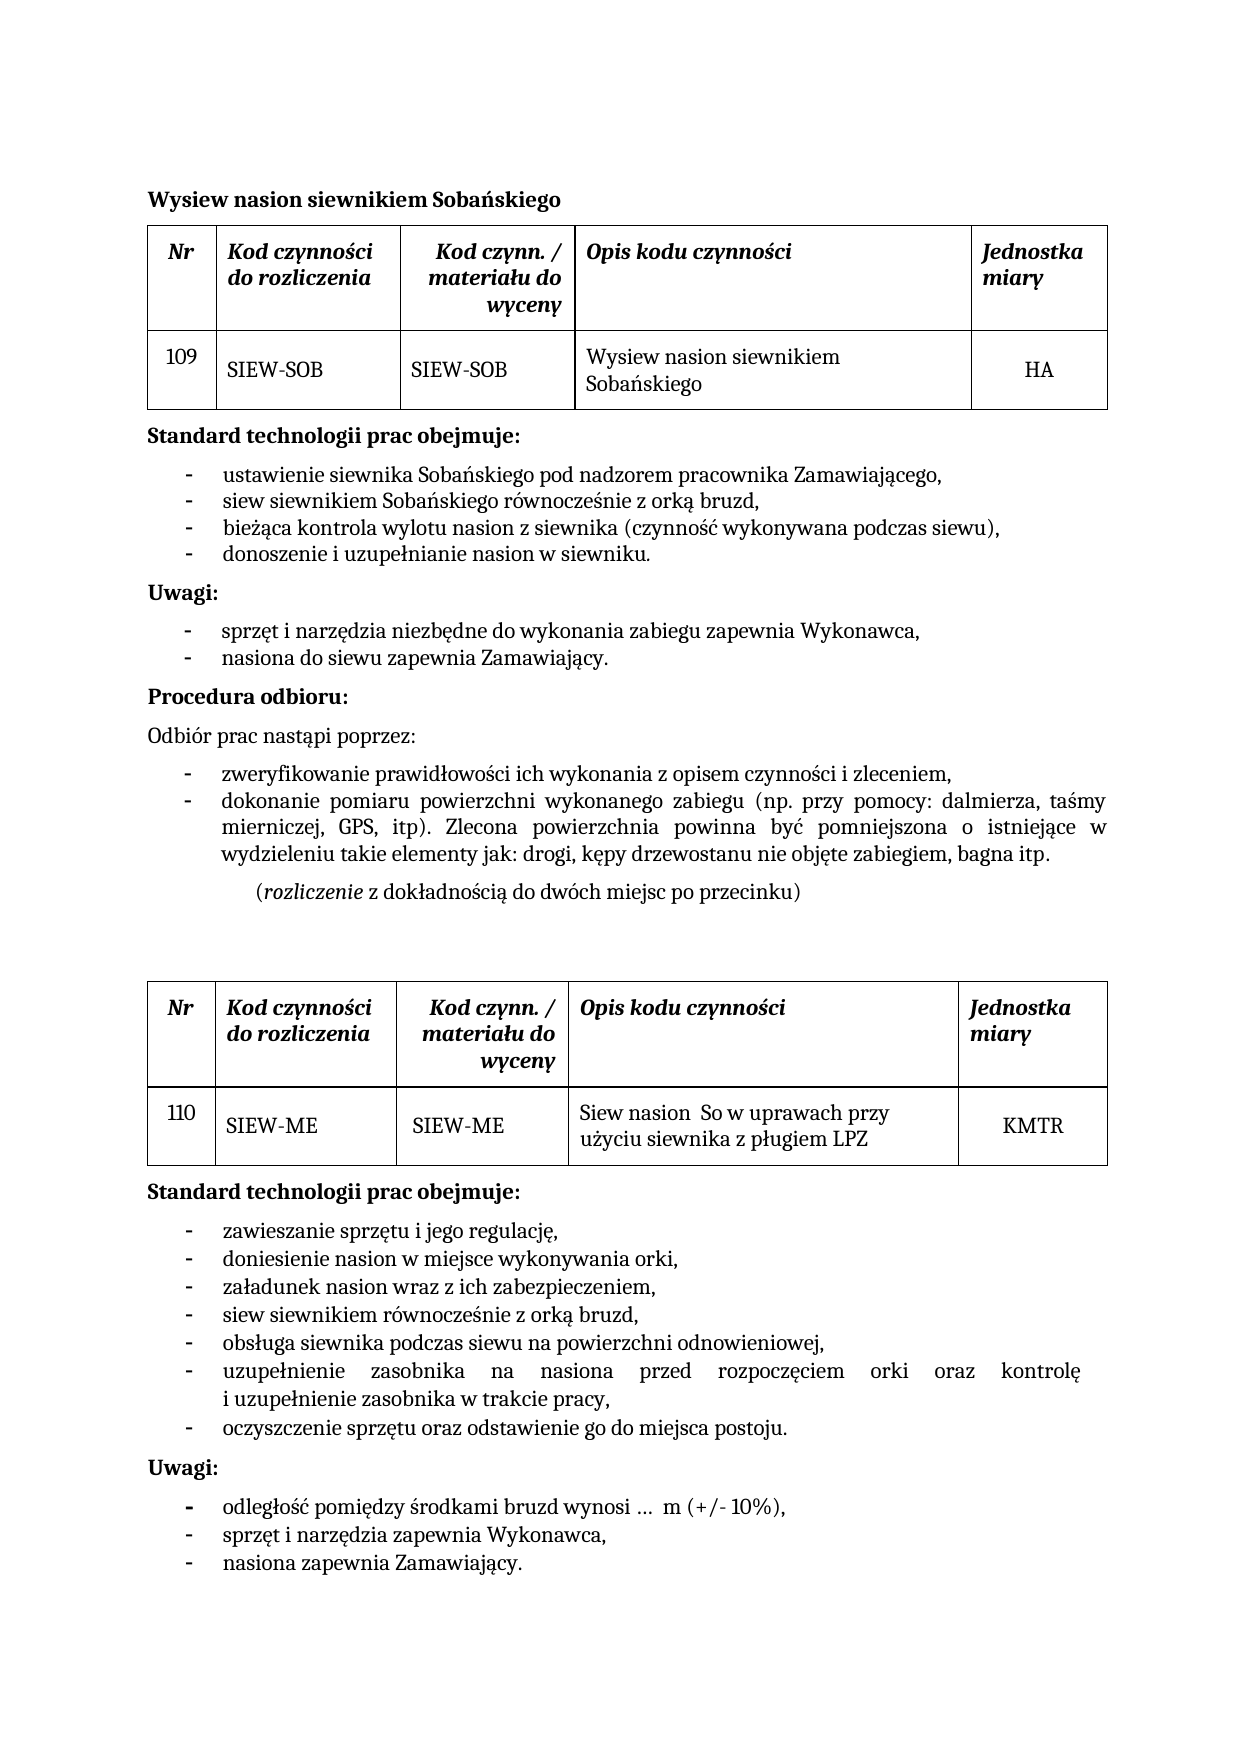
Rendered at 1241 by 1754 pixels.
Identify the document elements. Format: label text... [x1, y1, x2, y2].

list nasiona do siewu zapewnia Zamawiający. [184, 645, 1107, 671]
text Procedura odbioru: [148, 683, 1107, 710]
list nasiona zapewnia Zamawiający. [185, 1550, 1107, 1576]
text (rozliczenie z dokładnością do dwóch miejsc po przecinku) [181, 879, 1107, 906]
list sprzęt i narzędzia zapewnia Wykonawca, [185, 1522, 1107, 1548]
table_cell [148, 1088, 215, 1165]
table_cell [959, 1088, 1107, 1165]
list ustawienie siewnika Sobańskiego pod nadzorem pracownika Zamawiającego, [185, 462, 1107, 488]
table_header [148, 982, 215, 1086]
text Uwagi: [148, 579, 1107, 606]
list bieżąca kontrola wylotu nasion z siewnika (czynność wykonywana podczas siewu), [185, 514, 1107, 541]
list siew siewnikiem Sobańskiego równocześnie z orką bruzd, [185, 488, 1107, 514]
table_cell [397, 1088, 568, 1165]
list sprzęt i narzędzia niezbędne do wykonania zabiegu zapewnia Wykonawca, [184, 618, 1107, 645]
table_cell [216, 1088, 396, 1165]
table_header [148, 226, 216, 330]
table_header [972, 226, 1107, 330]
list załadunek nasion wraz z ich zabezpieczeniem, [185, 1274, 1107, 1300]
text Standard technologii prac obejmuje: [148, 1179, 1107, 1205]
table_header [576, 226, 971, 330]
list odległość pomiędzy środkami bruzd wynosi … m (+/- 10%), [185, 1494, 1107, 1520]
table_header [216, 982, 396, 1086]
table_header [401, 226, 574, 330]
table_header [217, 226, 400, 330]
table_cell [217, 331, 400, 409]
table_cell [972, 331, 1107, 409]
list dokonanie pomiaru powierzchni wykonanego zabiegu (np. przy pomocy: dalmierza, taśmy mierniczej, GPS, itp). Zlecona powierzchnia powinna być pomniejszona o istniejące w wydzieleniu takie elementy jak: drogi, kępy drzewostanu nie objęte zabiegiem, bagna itp. [184, 788, 1107, 867]
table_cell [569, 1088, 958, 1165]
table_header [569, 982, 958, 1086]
text Standard technologii prac obejmuje: [148, 423, 1107, 449]
text Odbiór prac nastąpi poprzez: [148, 722, 1107, 749]
list uzupełnienie zasobnika na nasiona przed rozpoczęciem orki oraz kontrolę i uzupełnienie zasobnika w trakcie pracy, [185, 1358, 1107, 1413]
text Uwagi: [148, 1455, 1107, 1481]
text Wysiew nasion siewnikiem Sobańskiego [148, 186, 1107, 213]
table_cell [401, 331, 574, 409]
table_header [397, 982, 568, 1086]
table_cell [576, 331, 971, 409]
list zawieszanie sprzętu i jego regulację, [185, 1217, 1107, 1244]
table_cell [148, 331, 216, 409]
list obsługa siewnika podczas siewu na powierzchni odnowieniowej, [185, 1330, 1107, 1356]
list oczyszczenie sprzętu oraz odstawienie go do miejsca postoju. [185, 1414, 1107, 1441]
list donoszenie i uzupełnianie nasion w siewniku. [185, 541, 1107, 567]
list zweryfikowanie prawidłowości ich wykonania z opisem czynności i zleceniem, [184, 761, 1107, 788]
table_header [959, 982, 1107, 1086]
list siew siewnikiem równocześnie z orką bruzd, [185, 1302, 1107, 1328]
list doniesienie nasion w miejsce wykonywania orki, [185, 1246, 1107, 1272]
